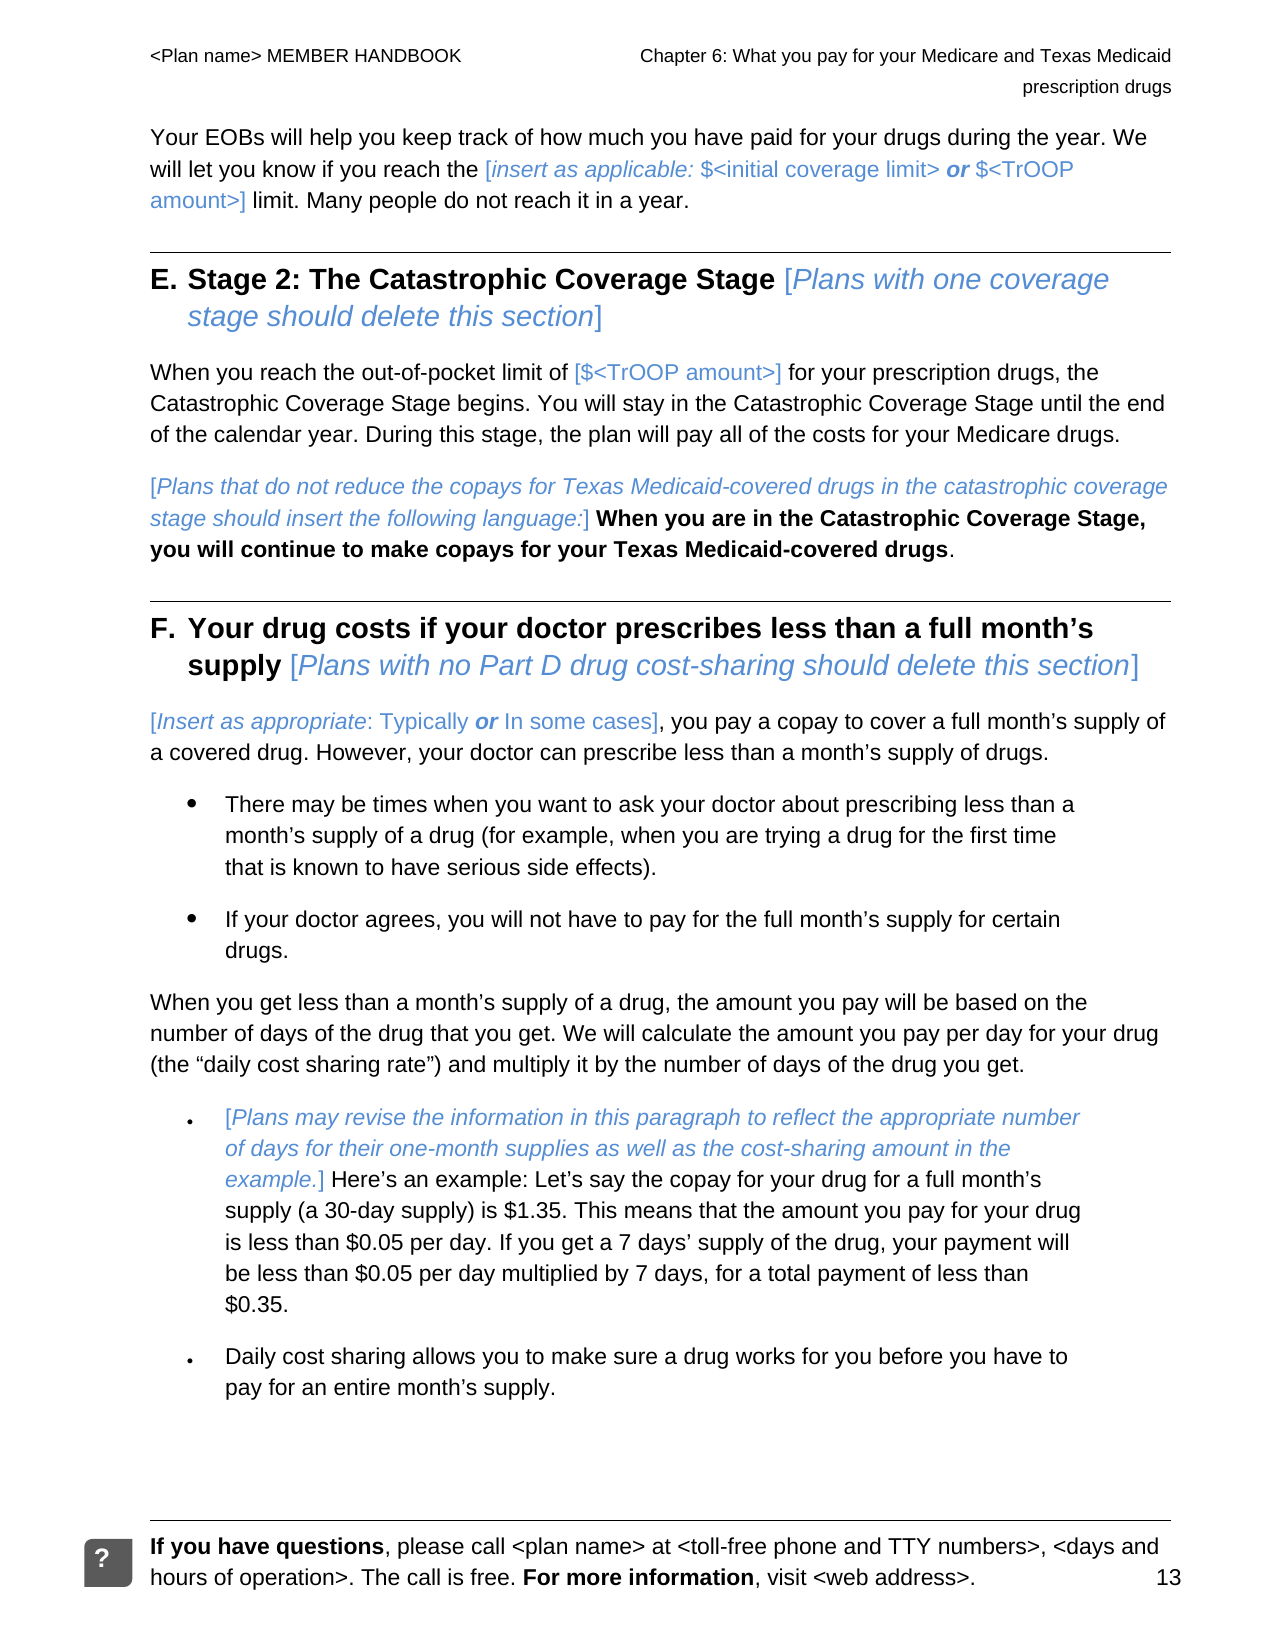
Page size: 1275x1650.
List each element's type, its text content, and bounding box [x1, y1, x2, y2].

list [Plans may revise the information in this paragraph to reflect the appropriate number of days for their one-month supplies as well as the cost-sharing amount in the example.] Here’s an example: Let’s say the copay for your drug for a full month’s supply (a 30-day supply) is $1.35. This means that the amount you pay for your drug is less than $0.05 per day. If you get a 7 days’ supply of the drug, your payment will be less than $0.05 per day multiplied by 7 days, for a total payment of less than $0.35. [187, 1100, 1096, 1319]
text Your EOBs will help you keep track of how much you have paid for your drugs during the year. We will let you know if you reach the [insert as applicable: $<initial coverage limit> or $<TrOOP amount>] limit. Many people do not reach it in a year. [150, 121, 1171, 214]
subtitle Your drug costs if your doctor prescribes less than a full month’s supply [Plans with no Part D drug cost-sharing should delete this section] [150, 602, 1171, 683]
list When you get less than a month’s supply of a drug, the amount you pay will be based on the number of days of the drug that you get. We will calculate the amount you pay per day for your drug (the “daily cost sharing rate”) and multiply it by the number of days of the drug you get. [150, 985, 1171, 1079]
list [Plans that do not reduce the copays for Texas Medicaid-covered drugs in the catastrophic coverage stage should insert the following language:] When you are in the Catastrophic Coverage Stage, you will continue to make copays for your Texas Medicaid-covered drugs. [150, 470, 1171, 563]
list Daily cost sharing allows you to make sure a drug works for you before you have to pay for an entire month’s supply. [187, 1339, 1096, 1402]
list There may be times when you want to ask your doctor about prescribing less than a month’s supply of a drug (for example, when you are trying a drug for the first time that is known to have serious side effects). [187, 787, 1096, 881]
subtitle Stage 2: The Catastrophic Coverage Stage [Plans with one coverage stage should delete this section] [150, 253, 1171, 334]
text [Insert as appropriate: Typically or In some cases], you pay a copay to cover a full month’s supply of a covered drug. However, your doctor can prescribe less than a month’s supply of drugs. [150, 704, 1171, 767]
text When you reach the out-of-pocket limit of [$<TrOOP amount>] for your prescription drugs, the Catastrophic Coverage Stage begins. You will stay in the Catastrophic Coverage Stage until the end of the calendar year. During this stage, the plan will pay all of the costs for your Medicare drugs. [150, 355, 1171, 449]
list If your doctor agrees, you will not have to pay for the full month’s supply for certain drugs. [187, 902, 1096, 964]
